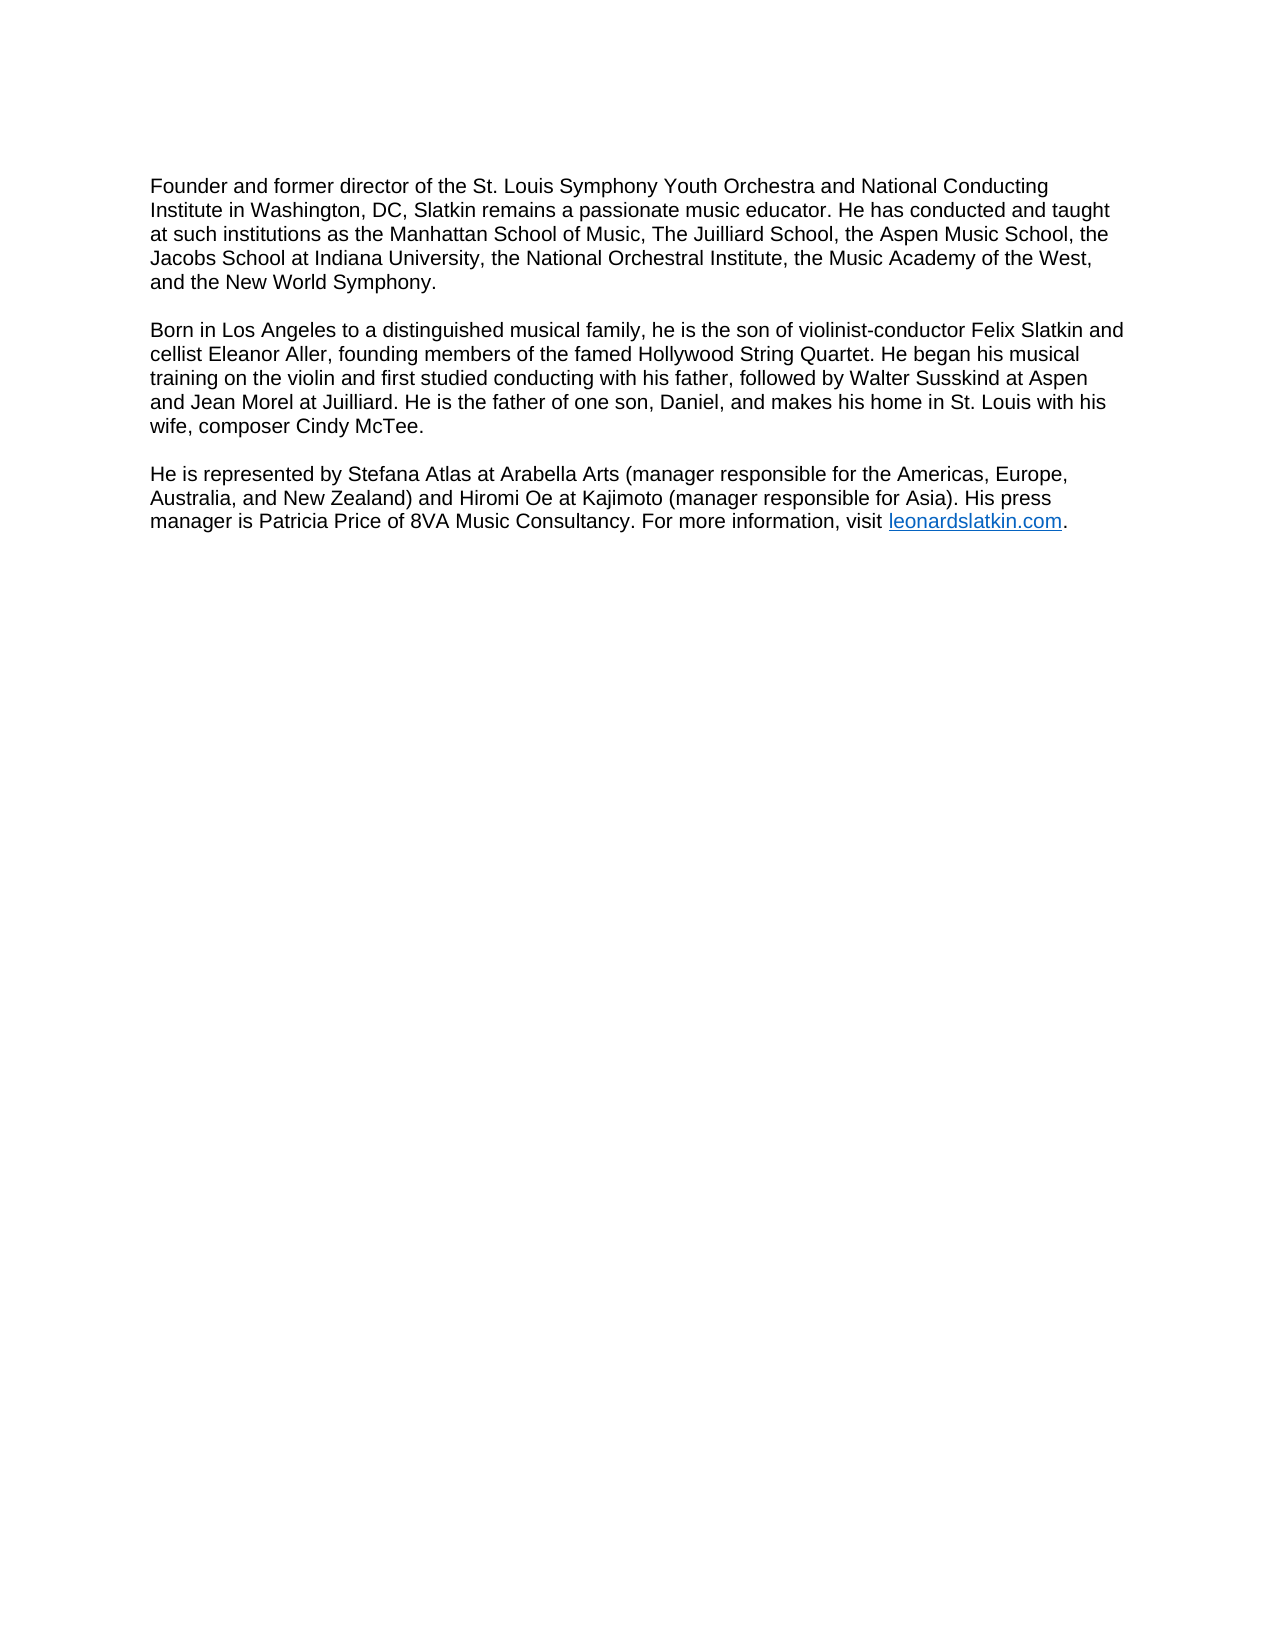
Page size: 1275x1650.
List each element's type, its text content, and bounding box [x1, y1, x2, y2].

text He is represented by Stefana Atlas at Arabella Arts (manager responsible for the Americas, Europe, Australia, and New Zealand) and Hiromi Oe at Kajimoto (manager responsible for Asia). His press manager is Patricia Price of 8VA Music Consultancy. For more information, visit leonardslatkin.com. [150, 461, 1125, 533]
text Founder and former director of the St. Louis Symphony Youth Orchestra and National Conducting Institute in Washington, DC, Slatkin remains a passionate music educator. He has conducted and taught at such institutions as the Manhattan School of Music, The Juilliard School, the Aspen Music School, the Jacobs School at Indiana University, the National Orchestral Institute, the Music Academy of the West, and the New World Symphony. [150, 174, 1125, 294]
text Born in Los Angeles to a distinguished musical family, he is the son of violinist-conductor Felix Slatkin and cellist Eleanor Aller, founding members of the famed Hollywood String Quartet. He began his musical training on the violin and first studied conducting with his father, followed by Walter Susskind at Aspen and Jean Morel at Juilliard. He is the father of one son, Daniel, and makes his home in St. Louis with his wife, composer Cindy McTee. [150, 318, 1125, 437]
